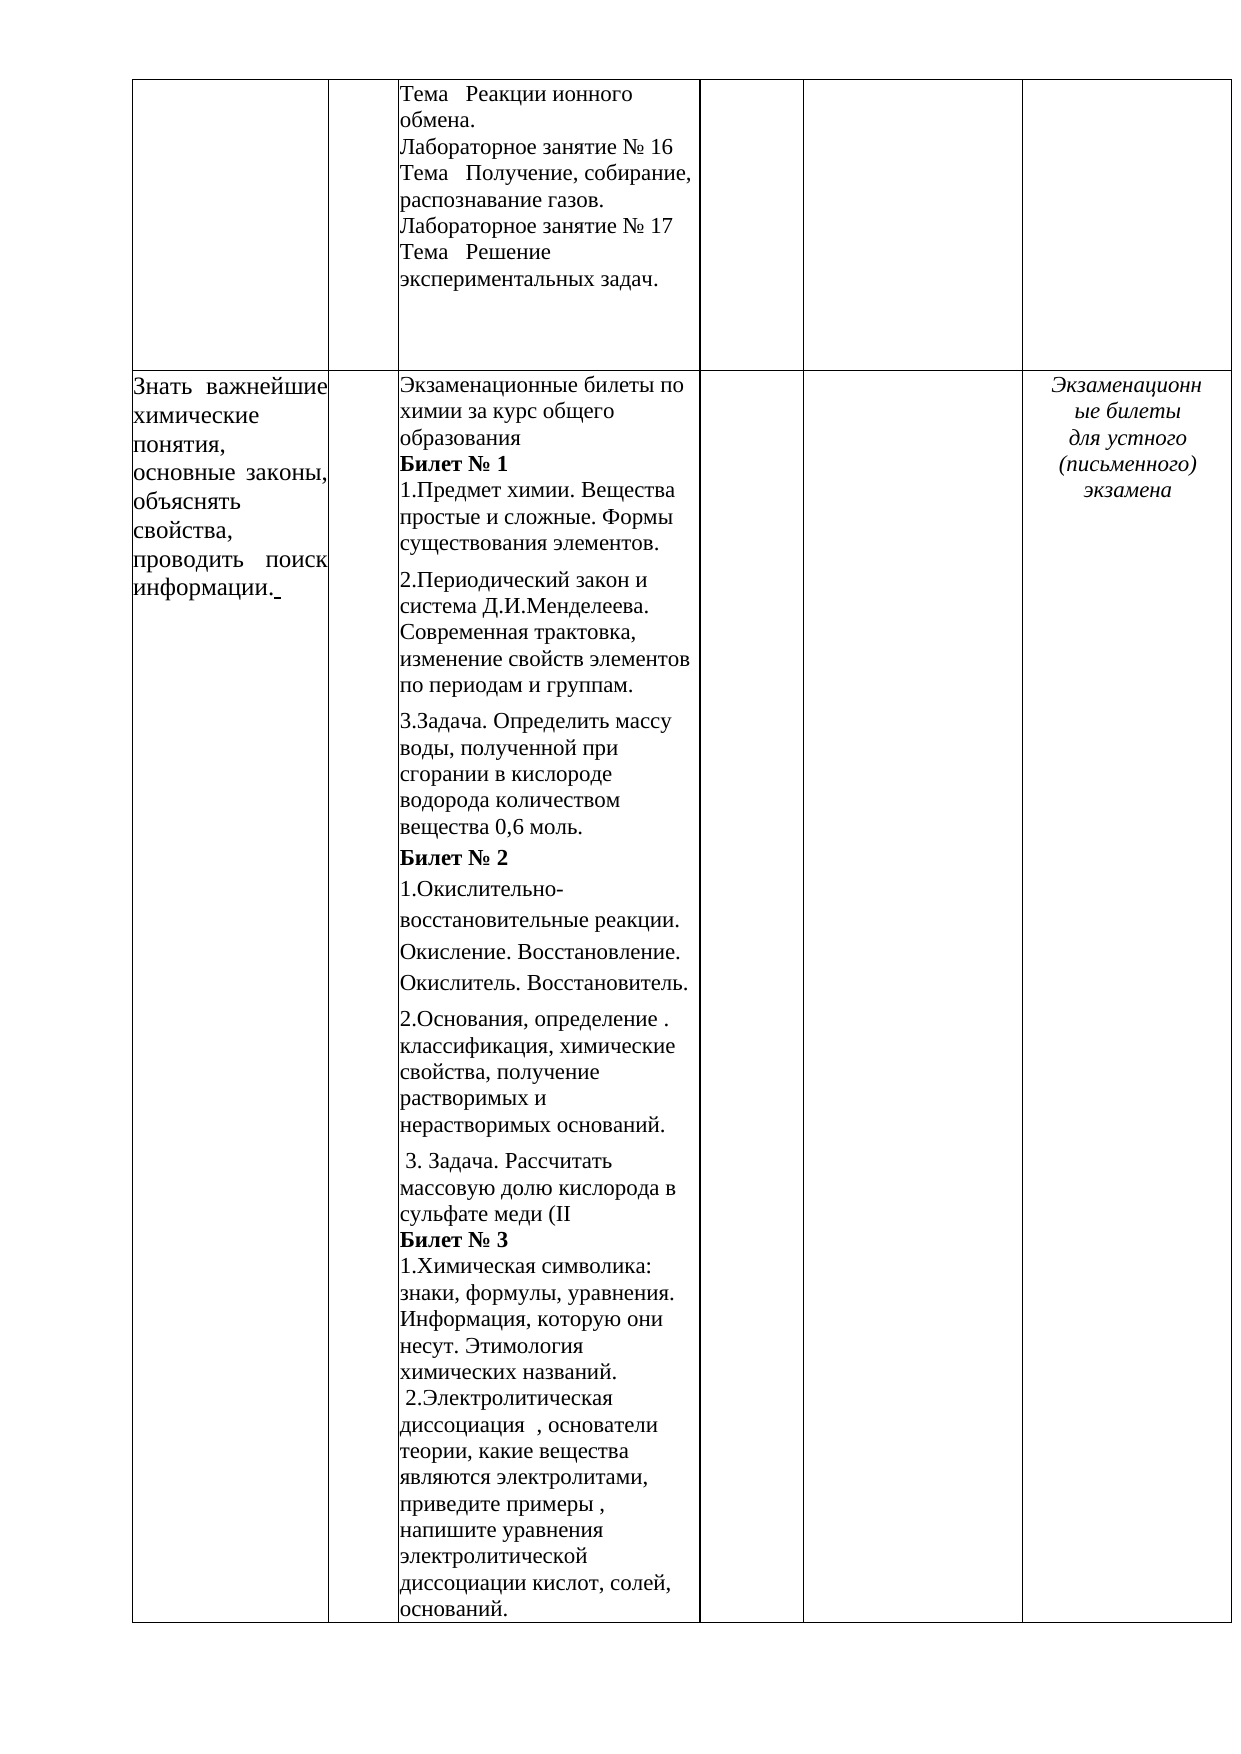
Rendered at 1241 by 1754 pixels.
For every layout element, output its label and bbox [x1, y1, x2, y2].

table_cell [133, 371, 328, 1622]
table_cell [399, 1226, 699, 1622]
table_cell [329, 80, 398, 370]
table_cell [701, 80, 803, 370]
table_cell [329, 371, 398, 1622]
table_cell [133, 80, 328, 370]
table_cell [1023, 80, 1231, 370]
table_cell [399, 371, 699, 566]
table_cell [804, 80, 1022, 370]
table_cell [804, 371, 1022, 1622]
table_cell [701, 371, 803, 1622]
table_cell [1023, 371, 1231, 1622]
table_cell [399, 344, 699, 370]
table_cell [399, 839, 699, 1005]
